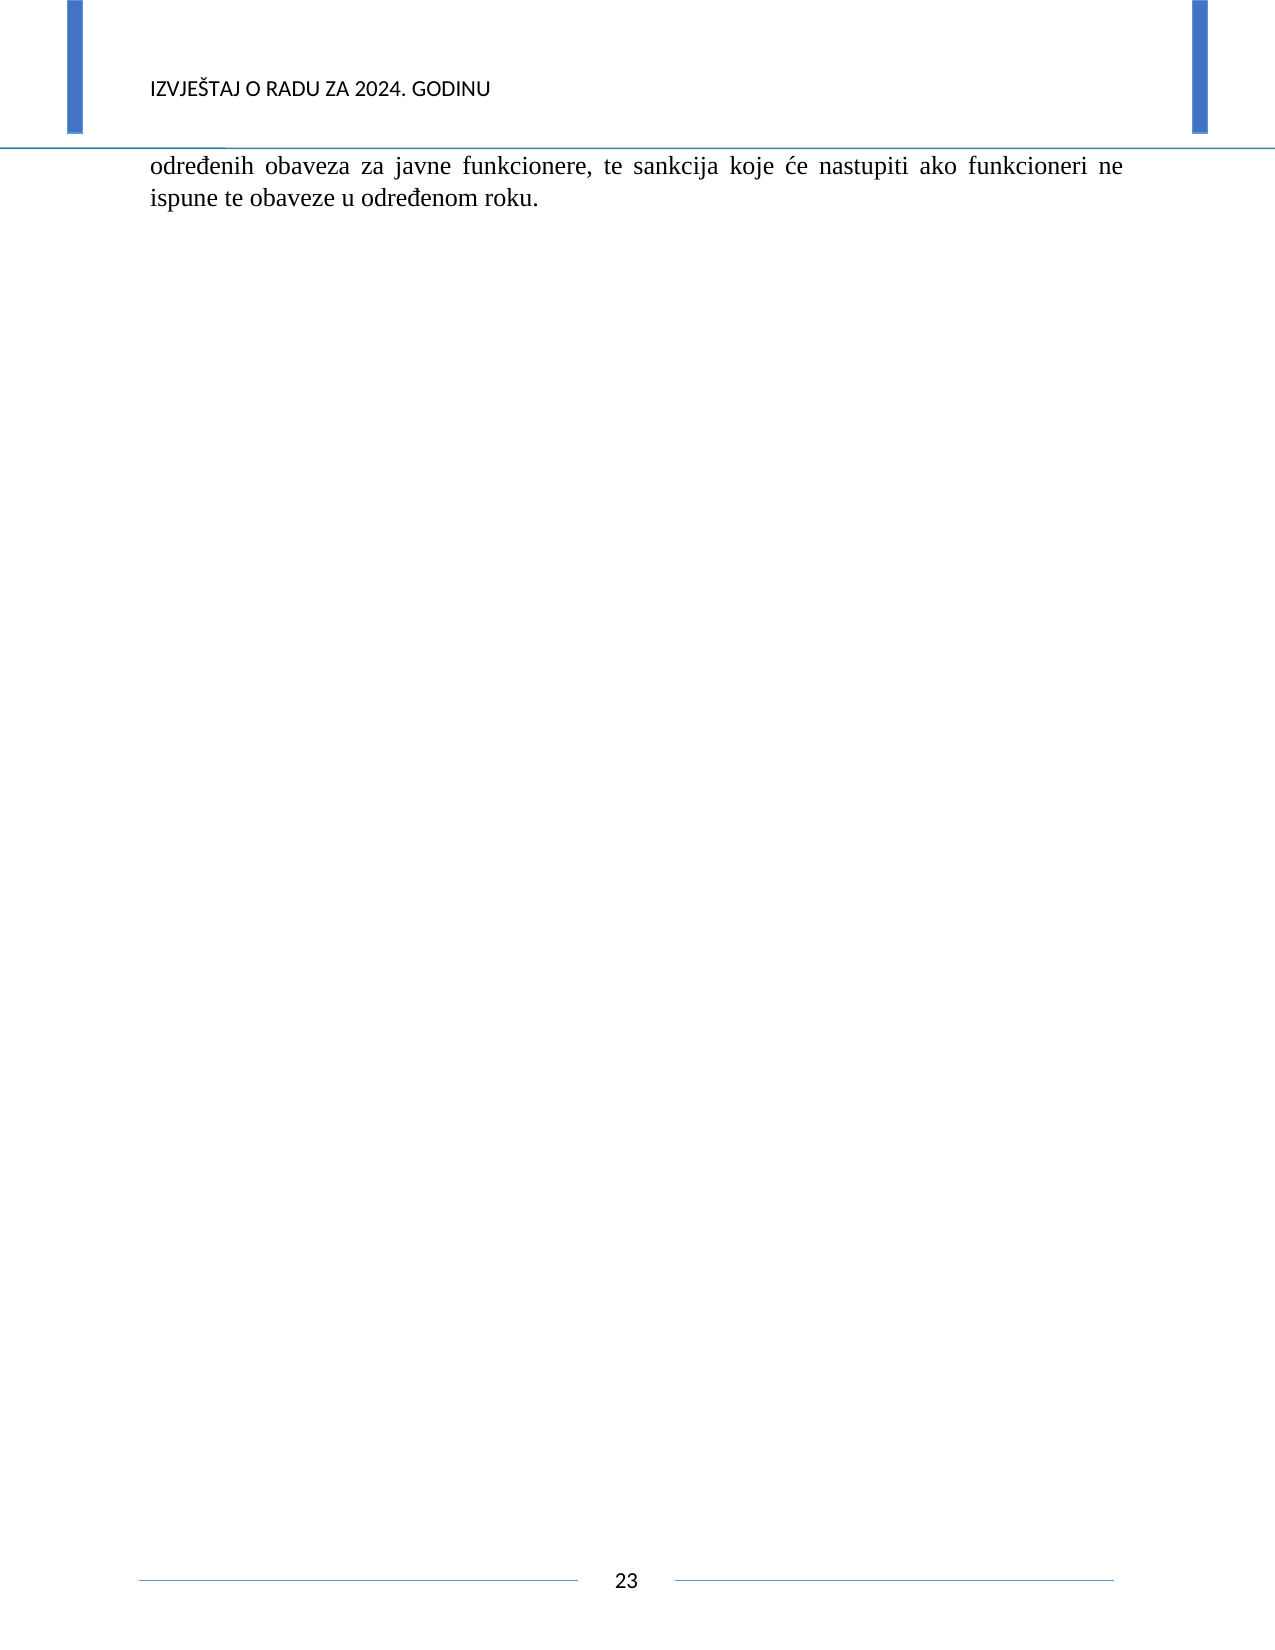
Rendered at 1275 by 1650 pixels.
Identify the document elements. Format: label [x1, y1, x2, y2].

text [150, 150, 1125, 212]
